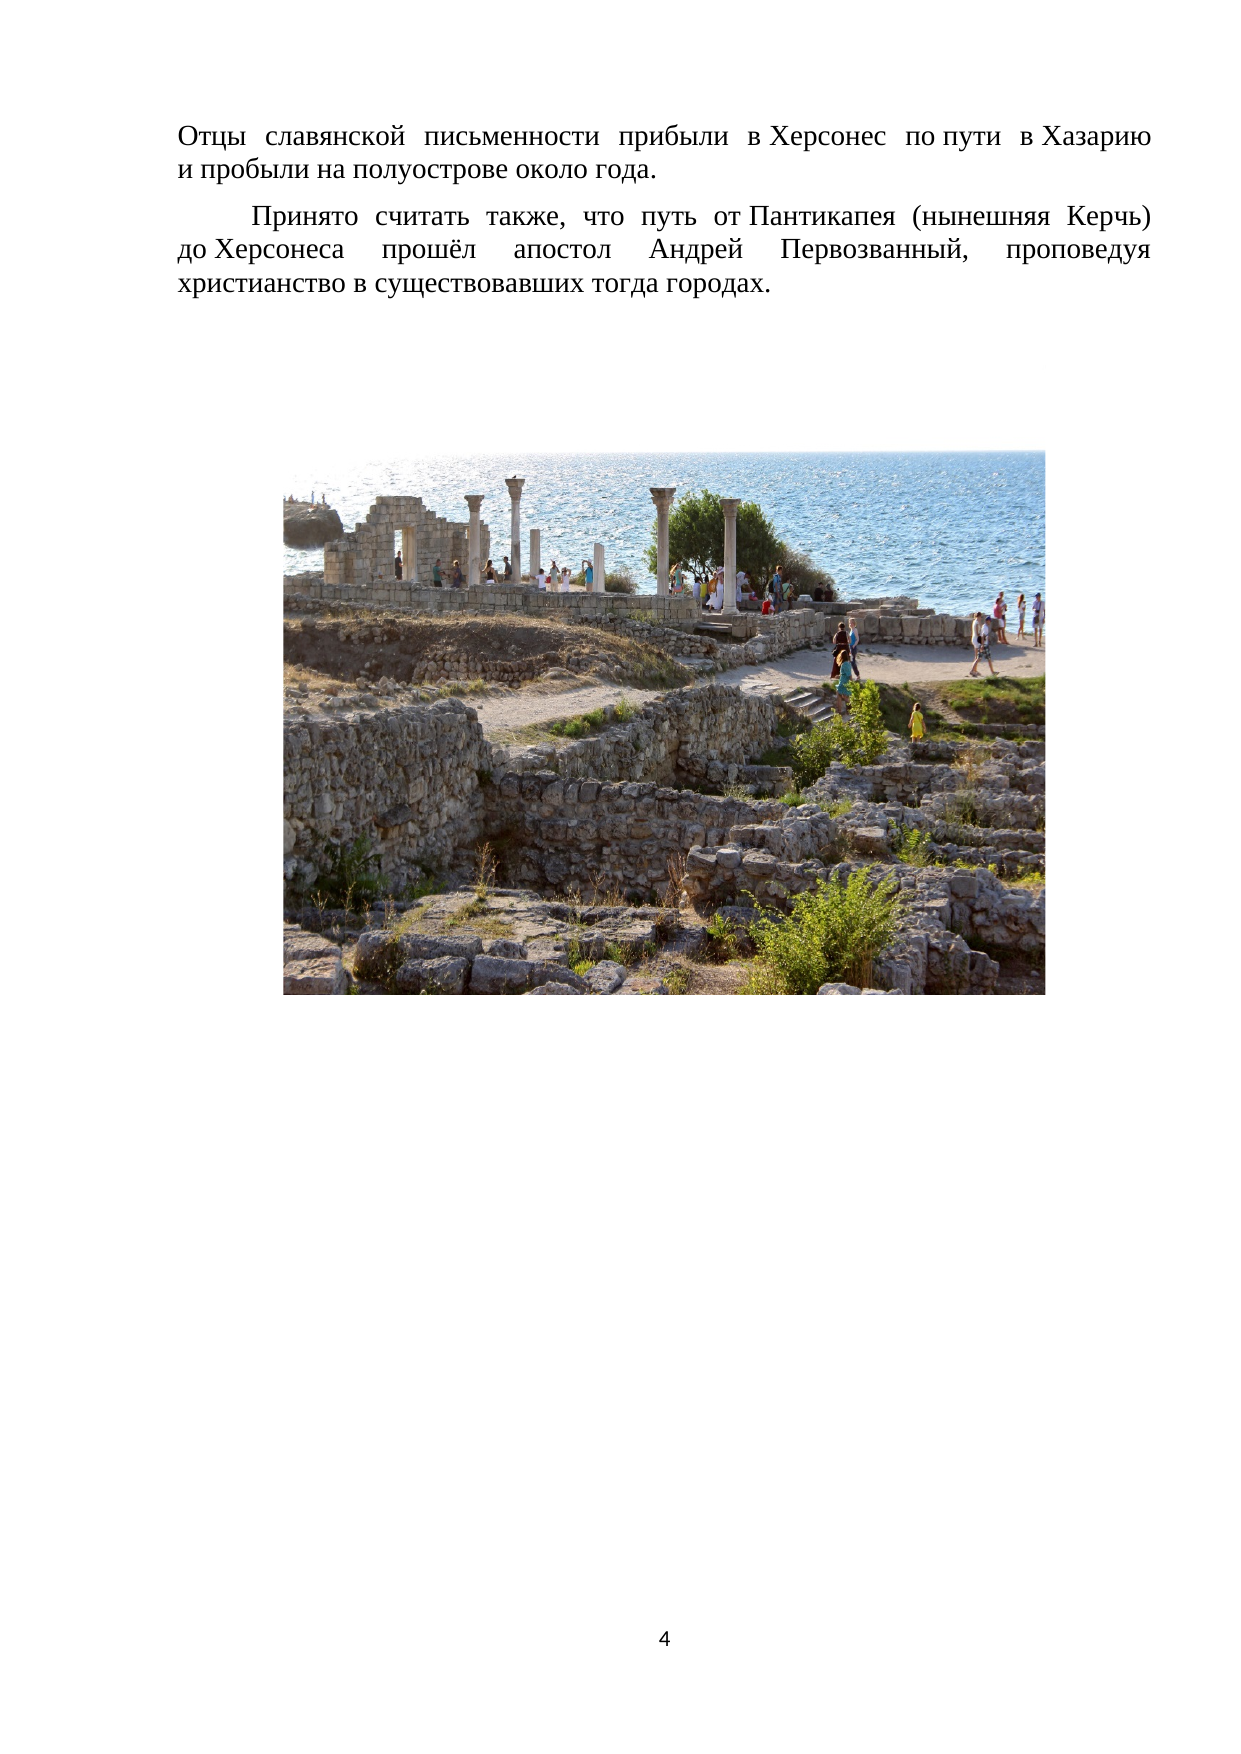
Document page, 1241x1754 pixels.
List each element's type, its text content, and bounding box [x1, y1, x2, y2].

text Принято считать также, что путь от Пантикапея (нынешняя Керчь) до Херсонеса прошёл апостол Андрей Первозванный, проповедуя христианство в существовавших тогда городах. [177, 198, 1152, 298]
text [177, 118, 1152, 185]
picture [283, 365, 1046, 995]
